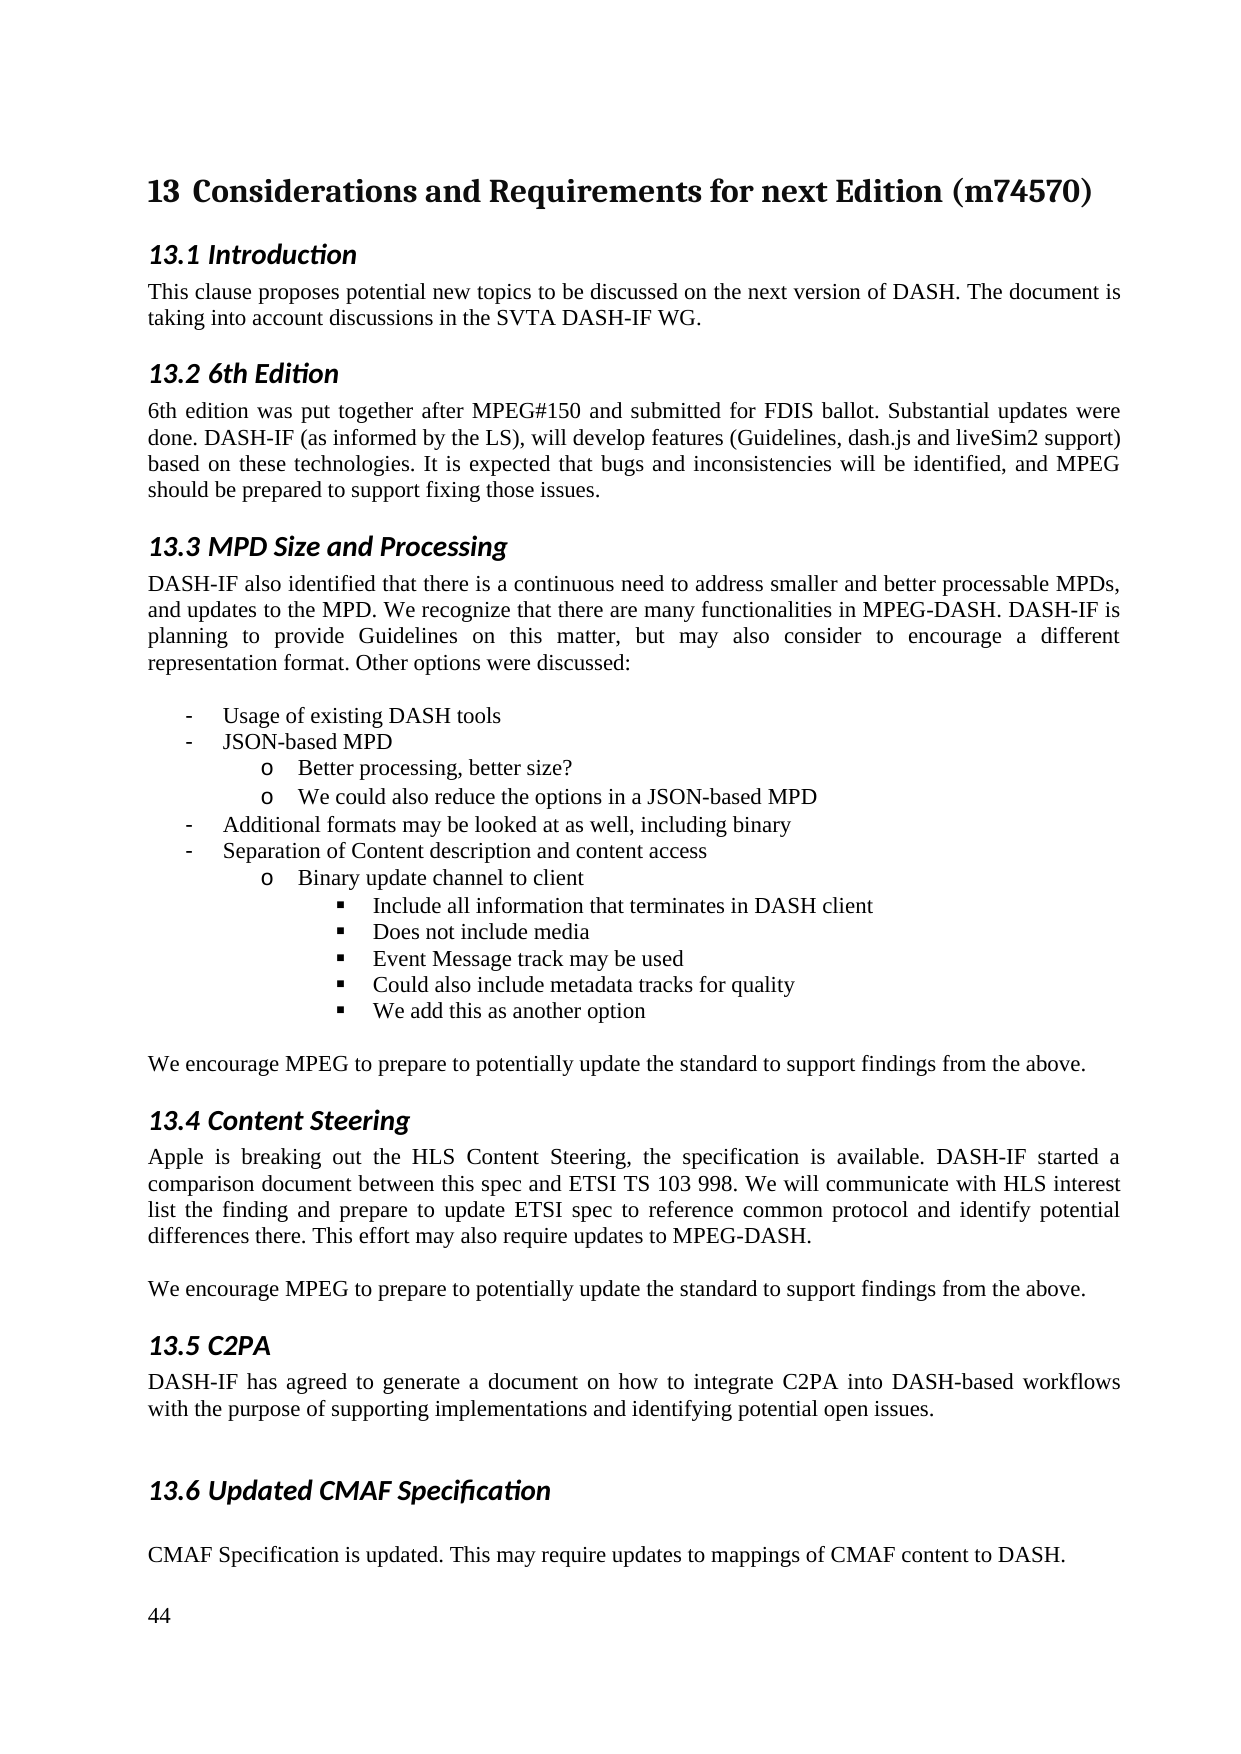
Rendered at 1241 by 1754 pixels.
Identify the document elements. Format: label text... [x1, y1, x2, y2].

text We encourage MPEG to prepare to potentially update the standard to support findings from the above. [148, 1050, 1122, 1077]
text CMAF Specification is updated. This may require updates to mappings of CMAF content to DASH. [148, 1541, 1122, 1567]
text DASH-IF has agreed to generate a document on how to integrate C2PA into DASH-based workflows with the purpose of supporting implementations and identifying potential open issues. [148, 1368, 1122, 1421]
list Binary update channel to client [260, 864, 1122, 892]
text We encourage MPEG to prepare to potentially update the standard to support findings from the above. [148, 1275, 1122, 1302]
subtitle C2PA [148, 1327, 1122, 1362]
list Separation of Content description and content access [185, 837, 1122, 864]
list JSON-based MPD [185, 728, 1122, 754]
text 6th edition was put together after MPEG#150 and submitted for FDIS ballot. Substantial updates were done. DASH-IF (as informed by the LS), will develop features (Guidelines, dash.js and liveSim2 support) based on these technologies. It is expected that bugs and inconsistencies will be identified, and MPEG should be prepared to support fixing those issues. [148, 397, 1122, 503]
list Usage of existing DASH tools [185, 702, 1122, 728]
text Apple is breaking out the HLS Content Steering, the specification is available. DASH-IF started a comparison document between this spec and ETSI TS 103 998. We will communicate with HLS interest list the finding and prepare to update ETSI spec to reference common protocol and identify potential differences there. This effort may also require updates to MPEG-DASH. [148, 1143, 1122, 1249]
text This clause proposes potential new topics to be discussed on the next version of DASH. The document is taking into account discussions in the SVTA DASH-IF WG. [148, 278, 1122, 331]
list Event Message track may be used [335, 945, 1122, 971]
text DASH-IF also identified that there is a continuous need to address smaller and better processable MPDs, and updates to the MPD. We recognize that there are many functionalities in MPEG-DASH. DASH-IF is planning to provide Guidelines on this matter, but may also consider to encourage a different representation format. Other options were discussed: [148, 570, 1122, 675]
subtitle 6th Edition [148, 356, 1122, 391]
list Additional formats may be looked at as well, including binary [185, 811, 1122, 837]
list We could also reduce the options in a JSON-based MPD [260, 783, 1122, 811]
list Could also include metadata tracks for quality [335, 971, 1122, 997]
subtitle Updated CMAF Specification [148, 1472, 1122, 1508]
list We add this as another option [335, 997, 1122, 1024]
list Does not include media [335, 918, 1122, 945]
subtitle Content Steering [148, 1102, 1122, 1137]
list Better processing, better size? [260, 754, 1122, 783]
list Include all information that terminates in DASH client [335, 892, 1122, 918]
text Considerations and Requirements for next Edition (m74570) [148, 173, 1122, 211]
subtitle Introduction [148, 236, 1122, 272]
subtitle MPD Size and Processing [148, 528, 1122, 563]
